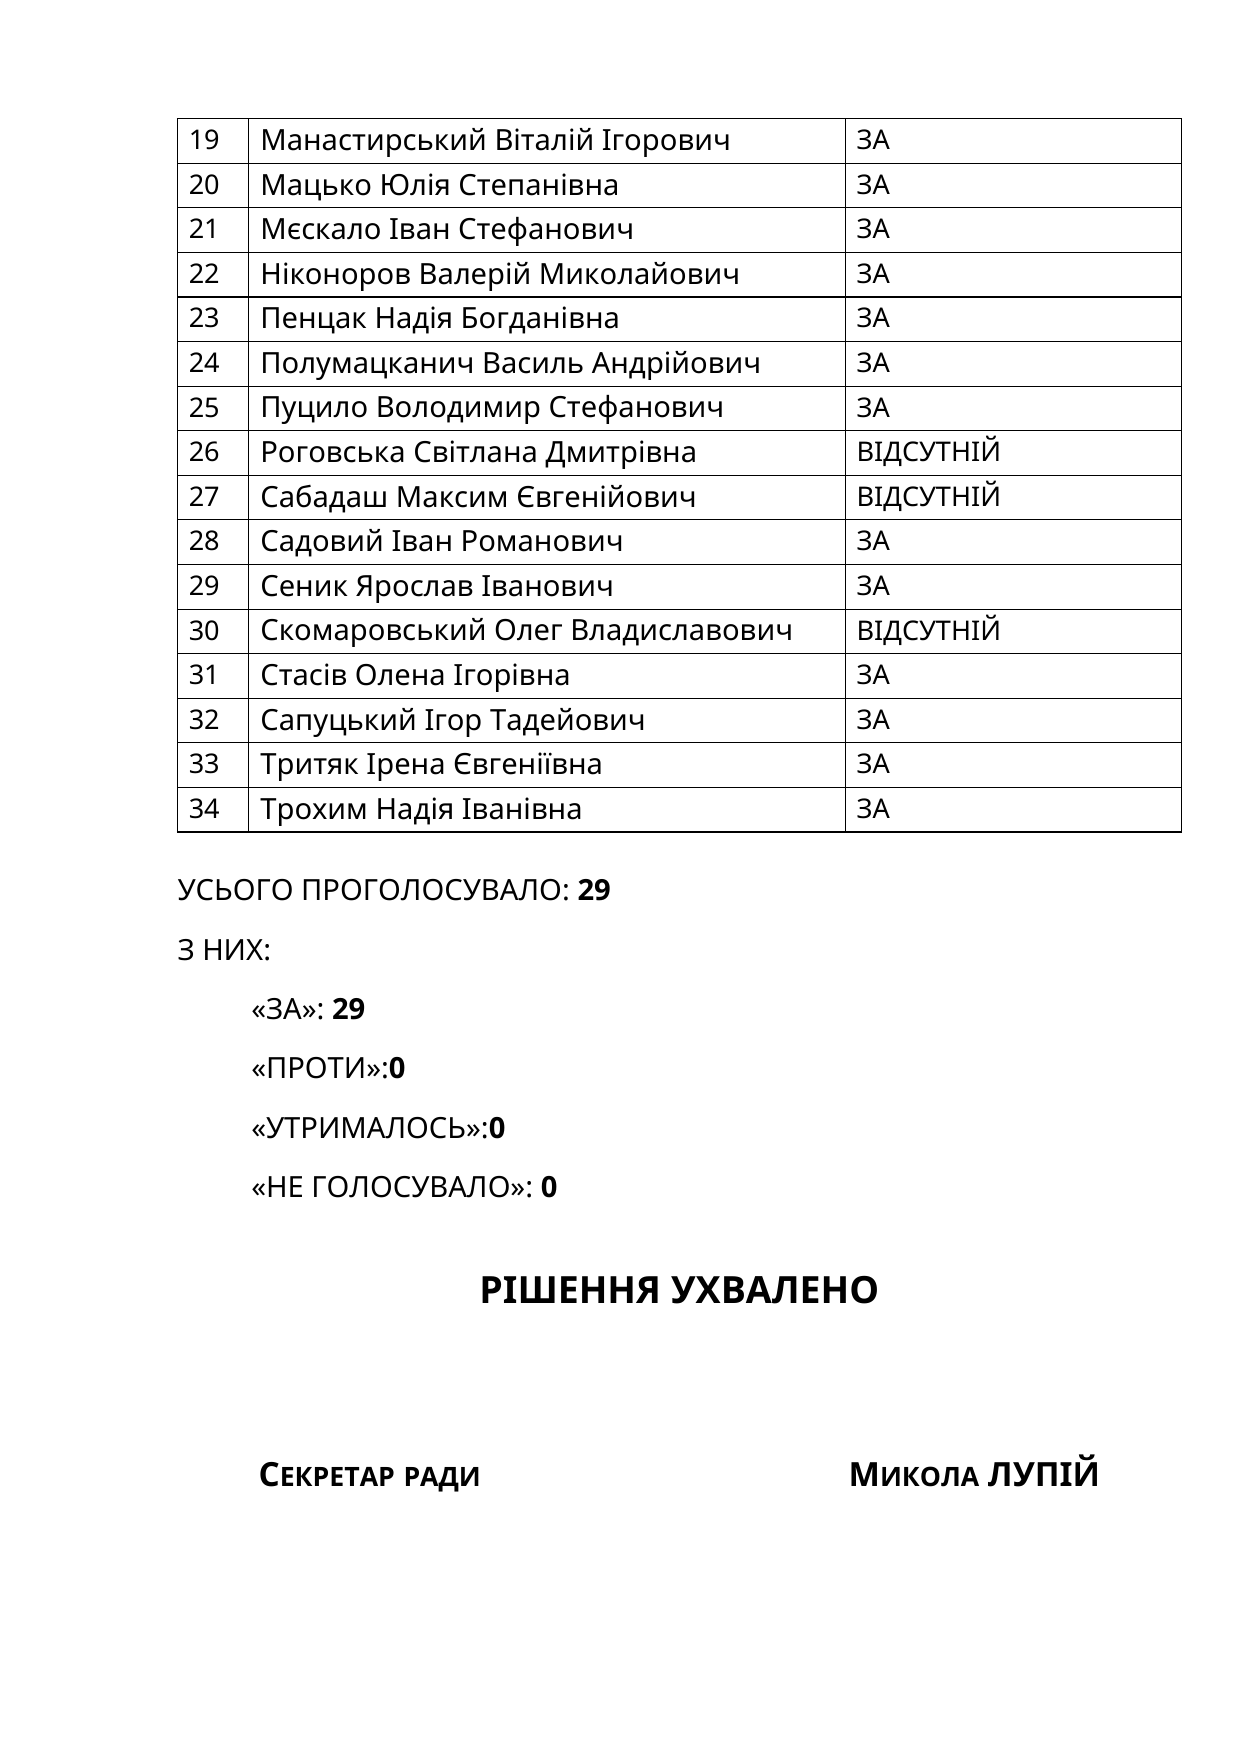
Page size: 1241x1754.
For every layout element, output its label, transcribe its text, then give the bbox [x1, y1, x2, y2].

table_cell ЗА [846, 119, 1181, 163]
table_cell 26 [178, 431, 248, 475]
table_cell 20 [178, 164, 248, 207]
table_cell 22 [178, 253, 248, 296]
text «УТРИМАЛОСЬ»:0 [177, 1107, 1181, 1147]
table_cell Тритяк Ірена Євгеніївна [249, 743, 845, 787]
table_cell ЗА [846, 387, 1181, 430]
table_cell ВІДСУТНІЙ [846, 476, 1181, 519]
table_cell 28 [178, 520, 248, 564]
table_cell ЗА [846, 342, 1181, 386]
table_cell Пуцило Володимир Стефанович [249, 387, 845, 430]
text РІШЕННЯ УХВАЛЕНО [177, 1263, 1181, 1314]
table_cell Ніконоров Валерій Миколайович [249, 253, 845, 296]
table_cell ЗА [846, 654, 1181, 698]
table_cell 34 [178, 788, 248, 831]
table_cell 27 [178, 476, 248, 519]
table_cell 30 [178, 610, 248, 653]
text «ПРОТИ»:0 [177, 1048, 1181, 1087]
table_cell 25 [178, 387, 248, 430]
table_cell Трохим Надія Іванівна [249, 788, 845, 831]
table_cell Манастирський Віталій Ігорович [249, 119, 845, 163]
table_cell Скомаровський Олег Владиславович [249, 610, 845, 653]
table_cell ЗА [846, 788, 1181, 831]
table_cell 19 [178, 119, 248, 163]
table_cell 24 [178, 342, 248, 386]
table_cell 33 [178, 743, 248, 787]
table_cell Полумацканич Василь Андрійович [249, 342, 845, 386]
text Усього проголосувало: 29 [177, 869, 1181, 909]
table_cell Стасів Олена Ігорівна [249, 654, 845, 698]
table_cell ВІДСУТНІЙ [846, 610, 1181, 653]
table_cell Мєскало Іван Стефанович [249, 208, 845, 252]
text «НЕ ГОЛОСУВАЛО»: 0 [177, 1167, 1181, 1206]
table_cell 21 [178, 208, 248, 252]
table_cell 23 [178, 298, 248, 341]
table_cell Мацько Юлія Степанівна [249, 164, 845, 207]
table_cell ВІДСУТНІЙ [846, 431, 1181, 475]
table_cell ЗА [846, 298, 1181, 341]
table_cell Сапуцький Ігор Тадейович [249, 699, 845, 742]
text Секретар ради Микола ЛУПІЙ [177, 1450, 1181, 1496]
table_cell ЗА [846, 699, 1181, 742]
table_cell 32 [178, 699, 248, 742]
table_cell Роговська Світлана Дмитрівна [249, 431, 845, 475]
table_cell ЗА [846, 565, 1181, 608]
table_cell ЗА [846, 164, 1181, 207]
table_cell ЗА [846, 520, 1181, 564]
table_cell 29 [178, 565, 248, 608]
table_cell ЗА [846, 743, 1181, 787]
table_cell Пенцак Надія Богданівна [249, 298, 845, 341]
table_cell ЗА [846, 253, 1181, 296]
table_cell Сабадаш Максим Євгенійович [249, 476, 845, 519]
text З НИХ: [177, 929, 1181, 968]
table_cell ЗА [846, 208, 1181, 252]
table_cell Садовий Іван Романович [249, 520, 845, 564]
table_cell 31 [178, 654, 248, 698]
text «ЗА»: 29 [177, 988, 1181, 1028]
table_cell Сеник Ярослав Іванович [249, 565, 845, 608]
